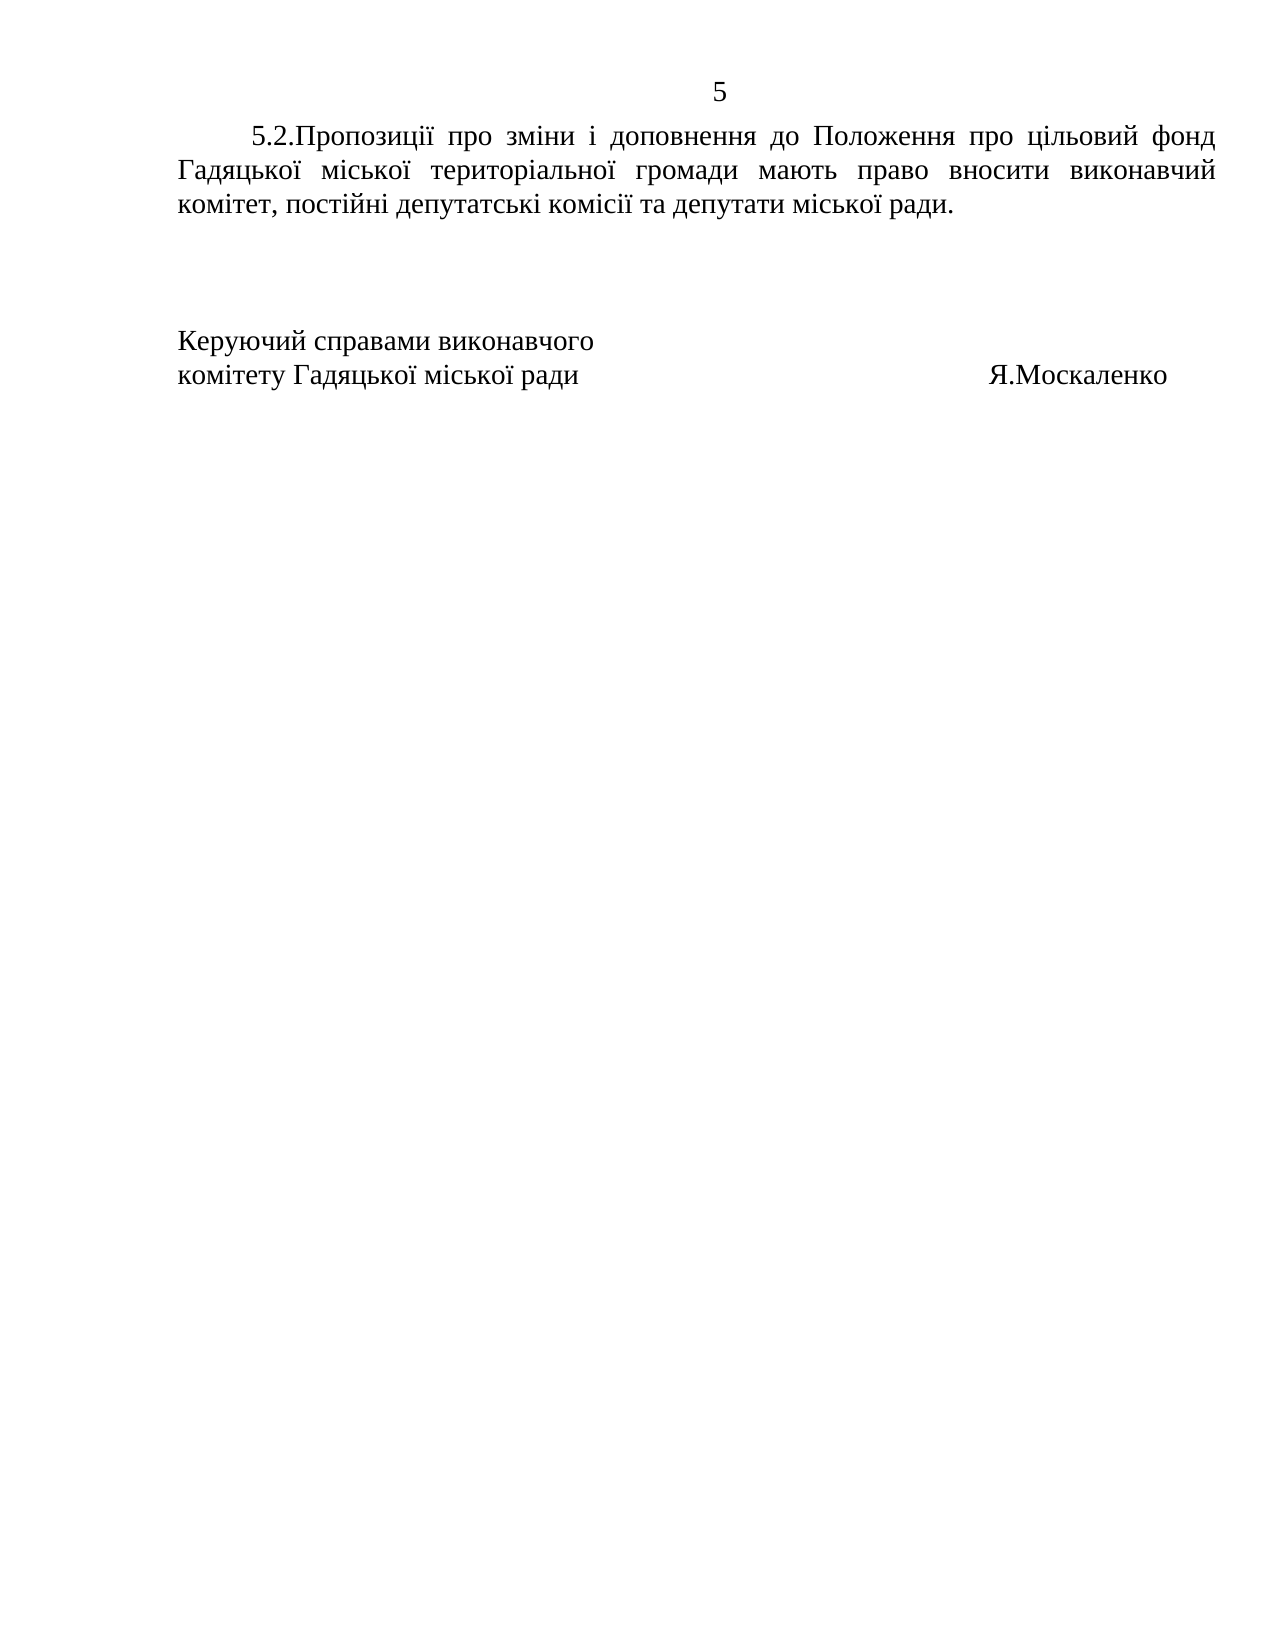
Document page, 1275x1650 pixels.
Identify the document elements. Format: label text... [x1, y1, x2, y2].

text комітету Гадяцької міської ради Я.Москаленко [177, 357, 1217, 391]
text Керуючий справами виконавчого [177, 323, 1217, 357]
text 5.2.Пропозиції про зміни і доповнення до Положення про цільовий фонд Гадяцької міської територіальної громади мають право вносити виконавчий комітет, постійні депутатські комісії та депутати міської ради. [177, 118, 1217, 220]
